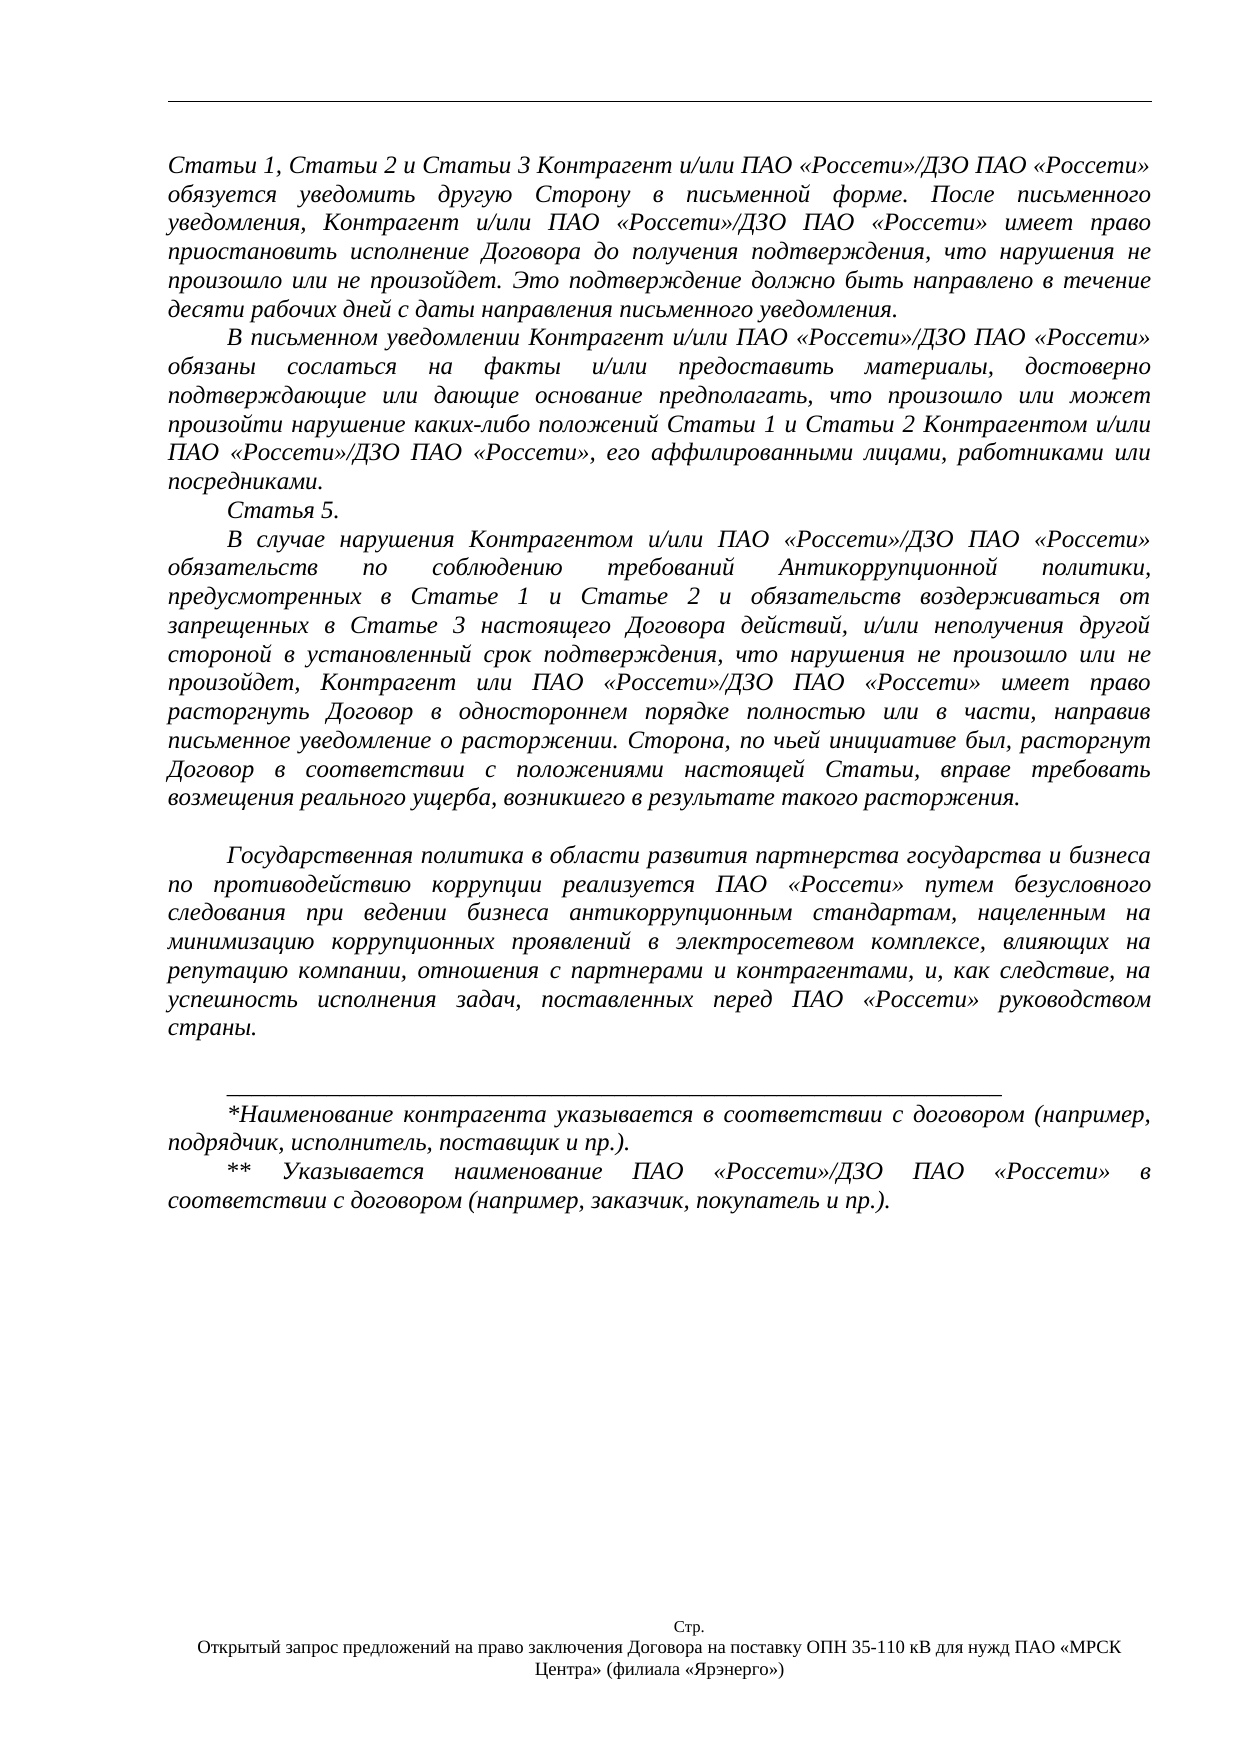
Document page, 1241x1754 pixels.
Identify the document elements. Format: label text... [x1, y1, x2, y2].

text ** Указывается наименование ПАО «Россети»/ДЗО ПАО «Россети» в соответствии с договором (например, заказчик, покупатель и пр.). [168, 1156, 1152, 1214]
text ______________________________________________________________ [168, 1070, 1152, 1099]
text В письменном уведомлении Контрагент и/или ПАО «Россети»/ДЗО ПАО «Россети» обязаны сослаться на факты и/или предоставить материалы, достоверно подтверждающие или дающие основание предполагать, что произошло или может произойти нарушение каких-либо положений Статьи 1 и Статьи 2 Контрагентом и/или ПАО «Россети»/ДЗО ПАО «Россети», его аффилированными лицами, работниками или посредниками. [168, 322, 1152, 495]
text *Наименование контрагента указывается в соответствии с договором (например, подрядчик, исполнитель, поставщик и пр.). [168, 1099, 1152, 1156]
text Государственная политика в области развития партнерства государства и бизнеса по противодействию коррупции реализуется ПАО «Россети» путем безусловного следования при ведении бизнеса антикоррупционным стандартам, нацеленным на минимизацию коррупционных проявлений в электросетевом комплексе, влияющих на репутацию компании, отношения с партнерами и контрагентами, и, как следствие, на успешность исполнения задач, поставленных перед ПАО «Россети» руководством страны. [168, 840, 1152, 1041]
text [168, 150, 1152, 322]
text Статья 5. [168, 495, 1152, 524]
text В случае нарушения Контрагентом и/или ПАО «Россети»/ДЗО ПАО «Россети» обязательств по соблюдению требований Антикоррупционной политики, предусмотренных в Статье 1 и Статье 2 и обязательств воздерживаться от запрещенных в Статье 3 настоящего Договора действий, и/или неполучения другой стороной в установленный срок подтверждения, что нарушения не произошло или не произойдет, Контрагент или ПАО «Россети»/ДЗО ПАО «Россети» имеет право расторгнуть Договор в одностороннем порядке полностью или в части, направив письменное уведомление о расторжении. Сторона, по чьей инициативе был, расторгнут Договор в соответствии с положениями настоящей Статьи, вправе требовать возмещения реального ущерба, возникшего в результате такого расторжения. [168, 524, 1152, 811]
